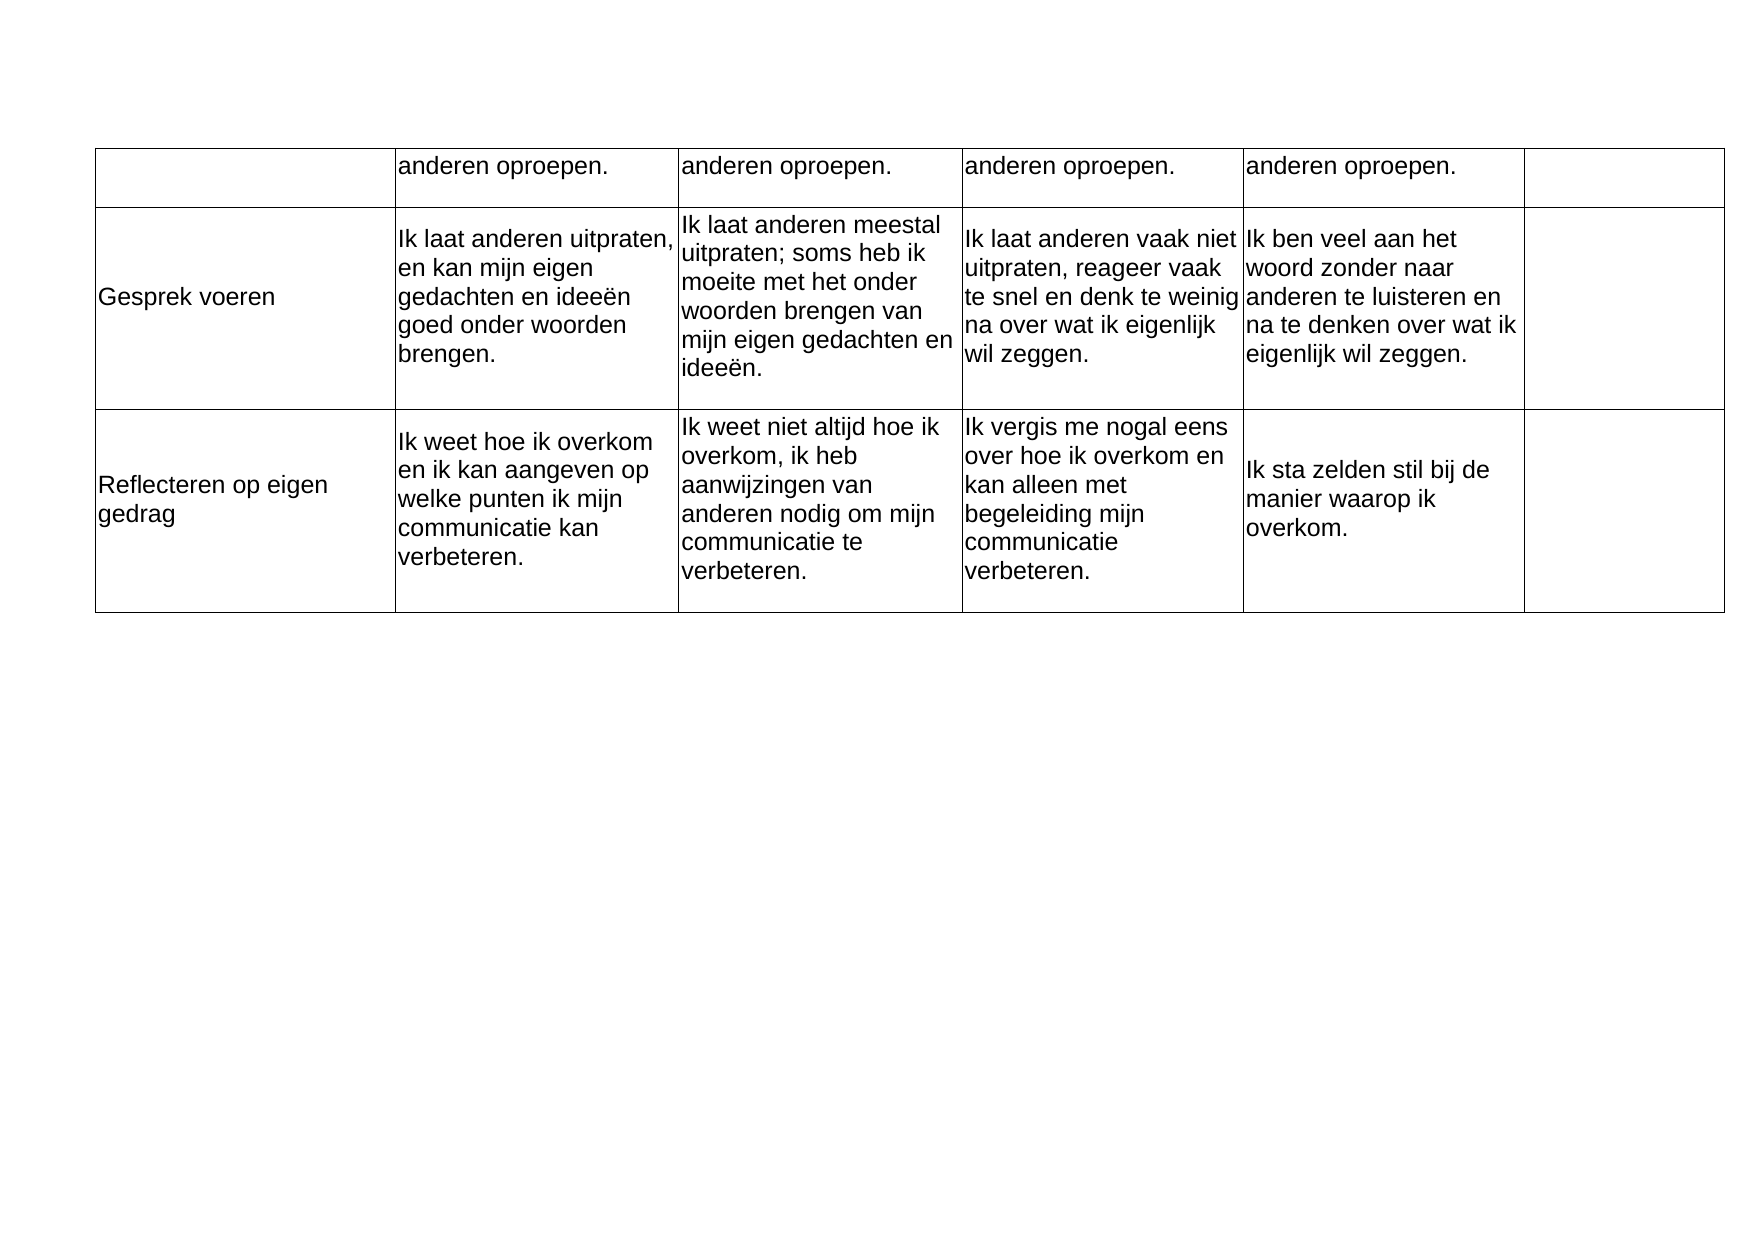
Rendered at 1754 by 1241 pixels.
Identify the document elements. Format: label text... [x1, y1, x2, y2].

table_cell Ik ben veel aan het woord zonder naar anderen te luisteren en na te denken over wat ik eigenlijk wil zeggen. [1244, 208, 1524, 409]
table_cell Ik laat anderen vaak niet uitpraten, reageer vaak te snel en denk te weinig na over wat ik eigenlijk wil zeggen. [963, 208, 1243, 409]
table_cell Reflecteren op eigen gedrag [96, 410, 395, 612]
table_cell [1525, 208, 1724, 409]
table_cell [1525, 410, 1724, 612]
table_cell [396, 149, 678, 207]
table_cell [963, 149, 1243, 207]
table_cell Ik laat anderen uitpraten, en kan mijn eigen gedachten en ideeën goed onder woorden brengen. [396, 208, 678, 409]
table_cell Ik weet hoe ik overkom en ik kan aangeven op welke punten ik mijn communicatie kan verbeteren. [396, 410, 678, 612]
table_cell Ik laat anderen meestal uitpraten; soms heb ik moeite met het onder woorden brengen van mijn eigen gedachten en ideeën. [679, 208, 962, 409]
table_cell Gesprek voeren [96, 208, 395, 409]
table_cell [679, 149, 962, 207]
table_cell Ik sta zelden stil bij de manier waarop ik overkom. [1244, 410, 1524, 612]
table_cell Ik vergis me nogal eens over hoe ik overkom en kan alleen met begeleiding mijn communicatie verbeteren. [963, 410, 1243, 612]
table_cell [1525, 149, 1724, 207]
table_cell Ik weet niet altijd hoe ik overkom, ik heb aanwijzingen van anderen nodig om mijn communicatie te verbeteren. [679, 410, 962, 612]
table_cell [1244, 149, 1524, 207]
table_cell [96, 149, 395, 207]
